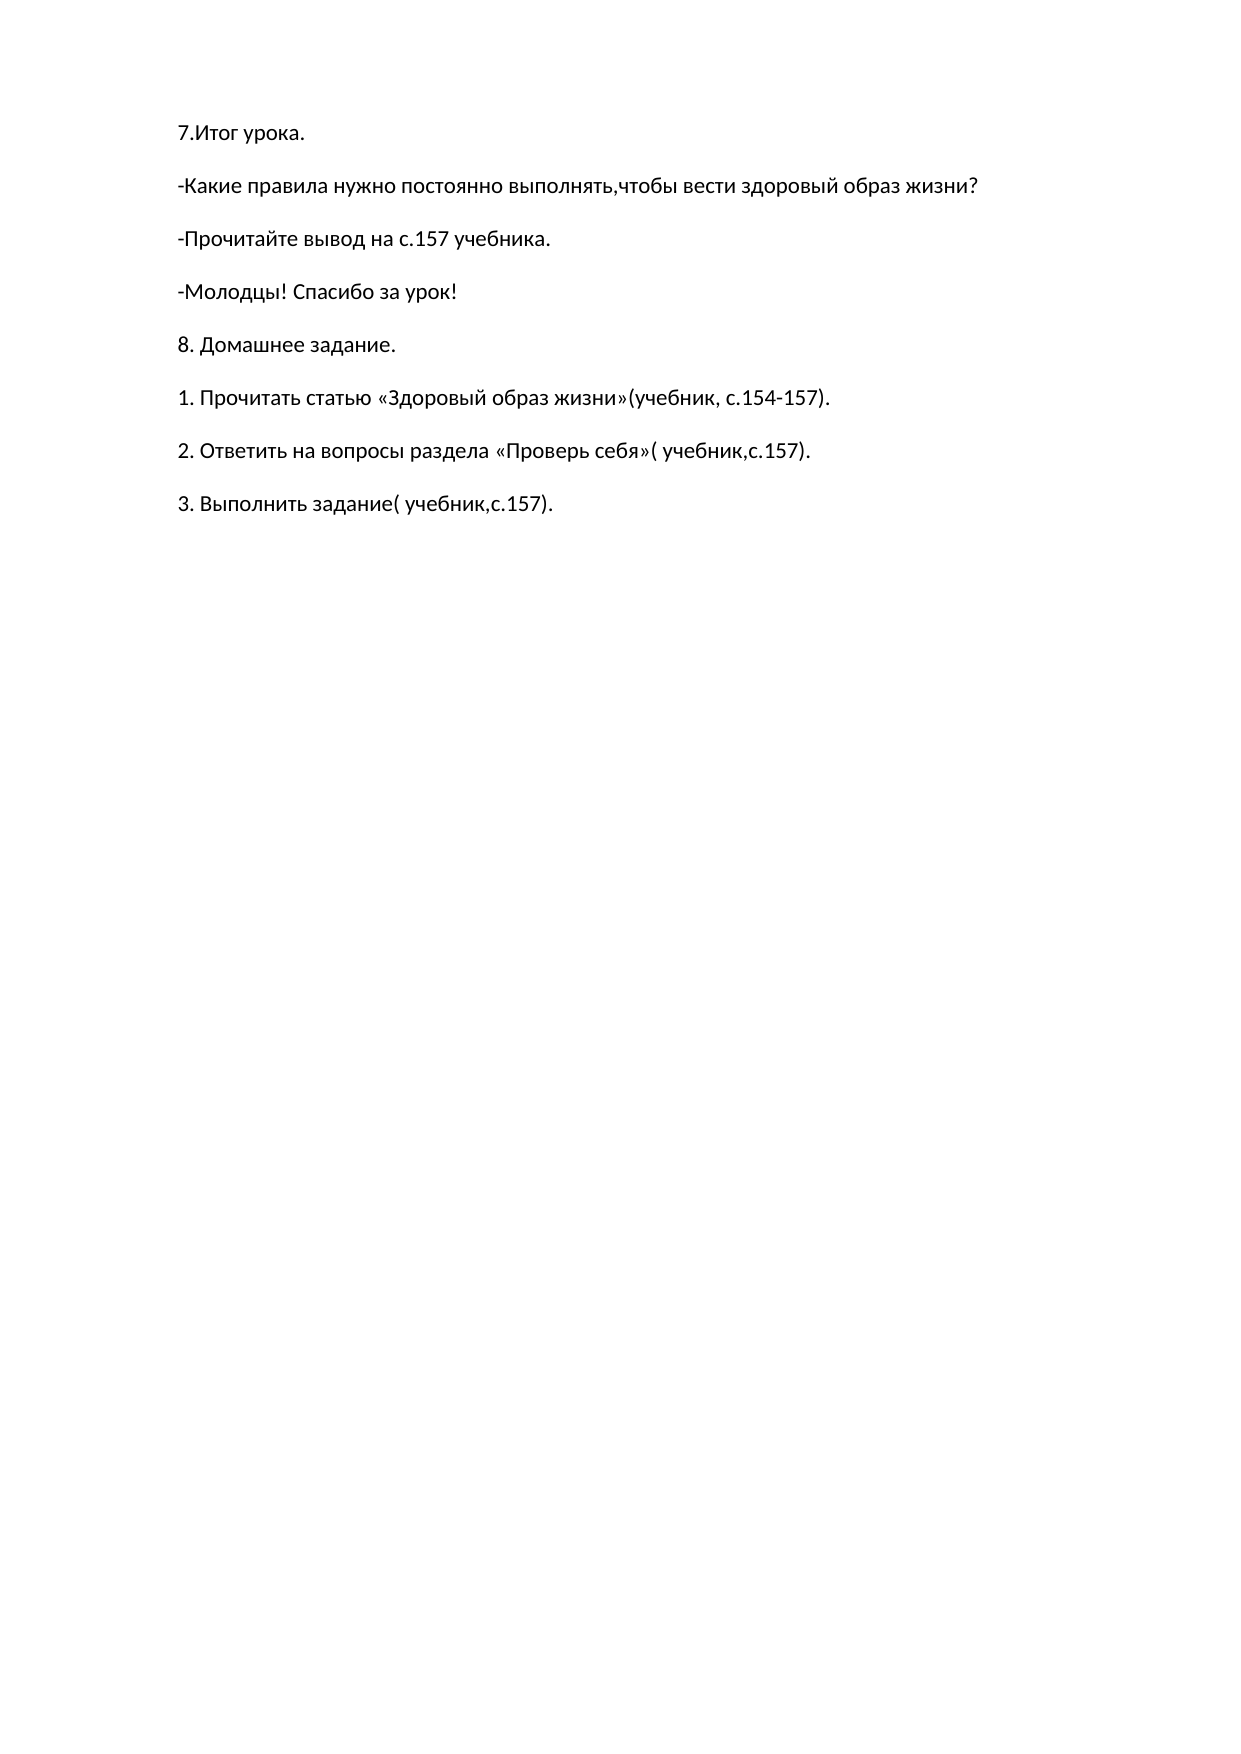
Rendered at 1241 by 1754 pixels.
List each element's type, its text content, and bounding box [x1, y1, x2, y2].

text 2. Ответить на вопросы раздела «Проверь себя»( учебник,с.157). [177, 436, 1152, 464]
text -Молодцы! Спасибо за урок! [177, 277, 1152, 305]
text 1. Прочитать статью «Здоровый образ жизни»(учебник, с.154-157). [177, 383, 1152, 411]
text -Какие правила нужно постоянно выполнять,чтобы вести здоровый образ жизни? [177, 171, 1152, 199]
text 8. Домашнее задание. [177, 330, 1152, 358]
text 7.Итог урока. [177, 118, 1152, 146]
text -Прочитайте вывод на с.157 учебника. [177, 224, 1152, 252]
text 3. Выполнить задание( учебник,с.157). [177, 489, 1152, 517]
